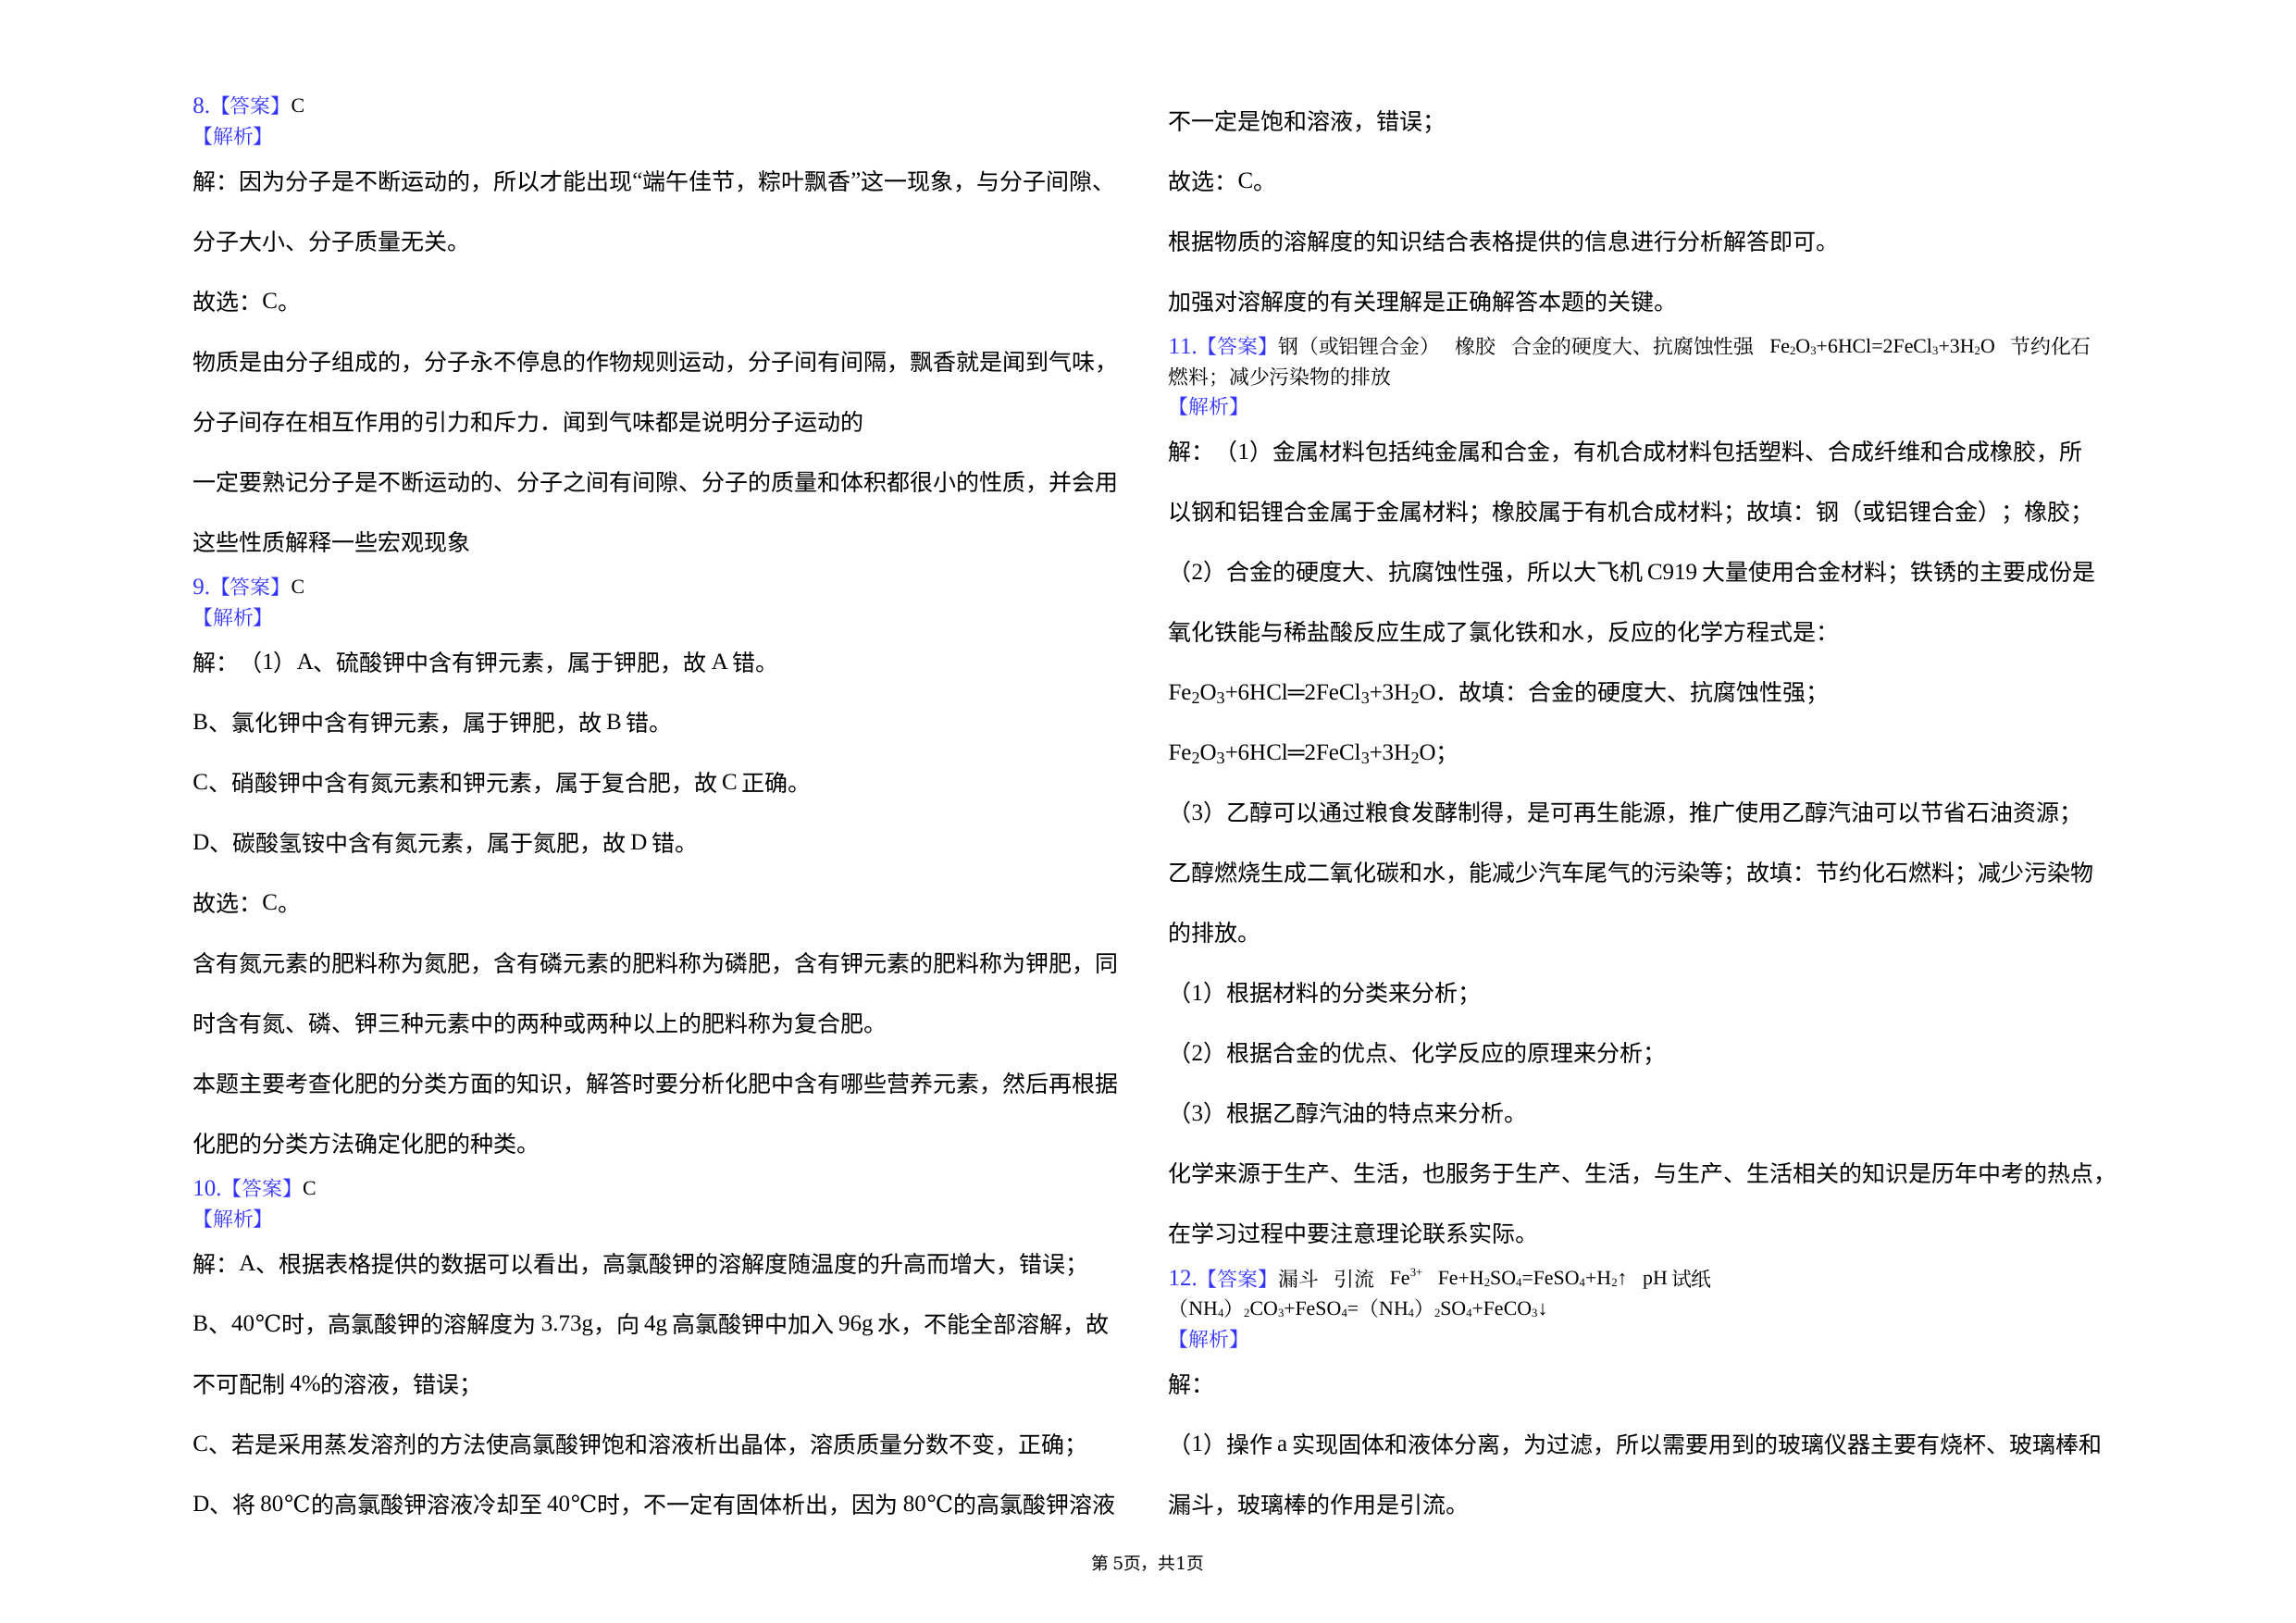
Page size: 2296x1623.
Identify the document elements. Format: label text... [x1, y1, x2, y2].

list 10.【答案】C 【解析】 [192, 1172, 1127, 1233]
list 8.【答案】C 【解析】 [192, 90, 1127, 150]
list 11.【答案】钢（或铝锂合金） 橡胶 合金的硬度大、抗腐蚀性强 Fe2O3+6HCl=2FeCl3+3H2O 节约化石燃料；减少污染物的排放 【解析】 [1168, 330, 2103, 420]
text 解：A、根据表格提供的数据可以看出，高氯酸钾的溶解度随温度的升高而增大，错误； B、40℃时，高氯酸钾的溶解度为3.73g，向4g高氯酸钾中加入96g水，不能全部溶解，故不可配制4%的溶液，错误； C、若是采用蒸发溶剂的方法使高氯酸钾饱和溶液析出晶体，溶质质量分数不变，正确； D、将80℃的高氯酸钾溶液冷却至40℃时，不一定有固体析出，因为80℃的高氯酸钾溶液不一定是饱和溶液，错误； 故选：C。 根据物质的溶解度的知识结合表格提供的信息进行分析解答即可。 加强对溶解度的有关理解是正确解答本题的关键。 [1168, 90, 2103, 330]
text 解：因为分子是不断运动的，所以才能出现“端午佳节，粽叶飘香”这一现象，与分子间隙、分子大小、分子质量无关。 故选：C。 物质是由分子组成的，分子永不停息的作物规则运动，分子间有间隔，飘香就是闻到气味，分子间存在相互作用的引力和斥力．闻到气味都是说明分子运动的 一定要熟记分子是不断运动的、分子之间有间隙、分子的质量和体积都很小的性质，并会用这些性质解释一些宏观现象 [192, 150, 1127, 571]
text 解：A、根据表格提供的数据可以看出，高氯酸钾的溶解度随温度的升高而增大，错误； B、40℃时，高氯酸钾的溶解度为3.73g，向4g高氯酸钾中加入96g水，不能全部溶解，故不可配制4%的溶液，错误； C、若是采用蒸发溶剂的方法使高氯酸钾饱和溶液析出晶体，溶质质量分数不变，正确； D、将80℃的高氯酸钾溶液冷却至40℃时，不一定有固体析出，因为80℃的高氯酸钾溶液不一定是饱和溶液，错误； 故选：C。 根据物质的溶解度的知识结合表格提供的信息进行分析解答即可。 加强对溶解度的有关理解是正确解答本题的关键。 [192, 1233, 1127, 1533]
list 9.【答案】C 【解析】 [192, 571, 1127, 631]
text 解：（1）A、硫酸钾中含有钾元素，属于钾肥，故A错。 B、氯化钾中含有钾元素，属于钾肥，故B错。 C、硝酸钾中含有氮元素和钾元素，属于复合肥，故C正确。 D、碳酸氢铵中含有氮元素，属于氮肥，故D错。 故选：C。 含有氮元素的肥料称为氮肥，含有磷元素的肥料称为磷肥，含有钾元素的肥料称为钾肥，同时含有氮、磷、钾三种元素中的两种或两种以上的肥料称为复合肥。 本题主要考查化肥的分类方面的知识，解答时要分析化肥中含有哪些营养元素，然后再根据化肥的分类方法确定化肥的种类。 [192, 631, 1127, 1172]
list 12.【答案】漏斗 引流 Fe3+ Fe+H2SO4=FeSO4+H2↑ pH试纸 （NH4）2CO3+FeSO4=（NH4）2SO4+FeCO3↓ 【解析】 [1168, 1262, 2103, 1353]
text 解：（1）金属材料包括纯金属和合金，有机合成材料包括塑料、合成纤维和合成橡胶，所以钢和铝锂合金属于金属材料；橡胶属于有机合成材料；故填：钢（或铝锂合金）；橡胶； （2）合金的硬度大、抗腐蚀性强，所以大飞机C919大量使用合金材料；铁锈的主要成份是氧化铁能与稀盐酸反应生成了氯化铁和水，反应的化学方程式是：Fe2O3+6HCl═2FeCl3+3H2O．故填：合金的硬度大、抗腐蚀性强；Fe2O3+6HCl═2FeCl3+3H2O； （3）乙醇可以通过粮食发酵制得，是可再生能源，推广使用乙醇汽油可以节省石油资源；乙醇燃烧生成二氧化碳和水，能减少汽车尾气的污染等；故填：节约化石燃料；减少污染物的排放。 （1）根据材料的分类来分析； （2）根据合金的优点、化学反应的原理来分析； （3）根据乙醇汽油的特点来分析。 化学来源于生产、生活，也服务于生产、生活，与生产、生活相关的知识是历年中考的热点，在学习过程中要注意理论联系实际。 [1168, 420, 2103, 1262]
